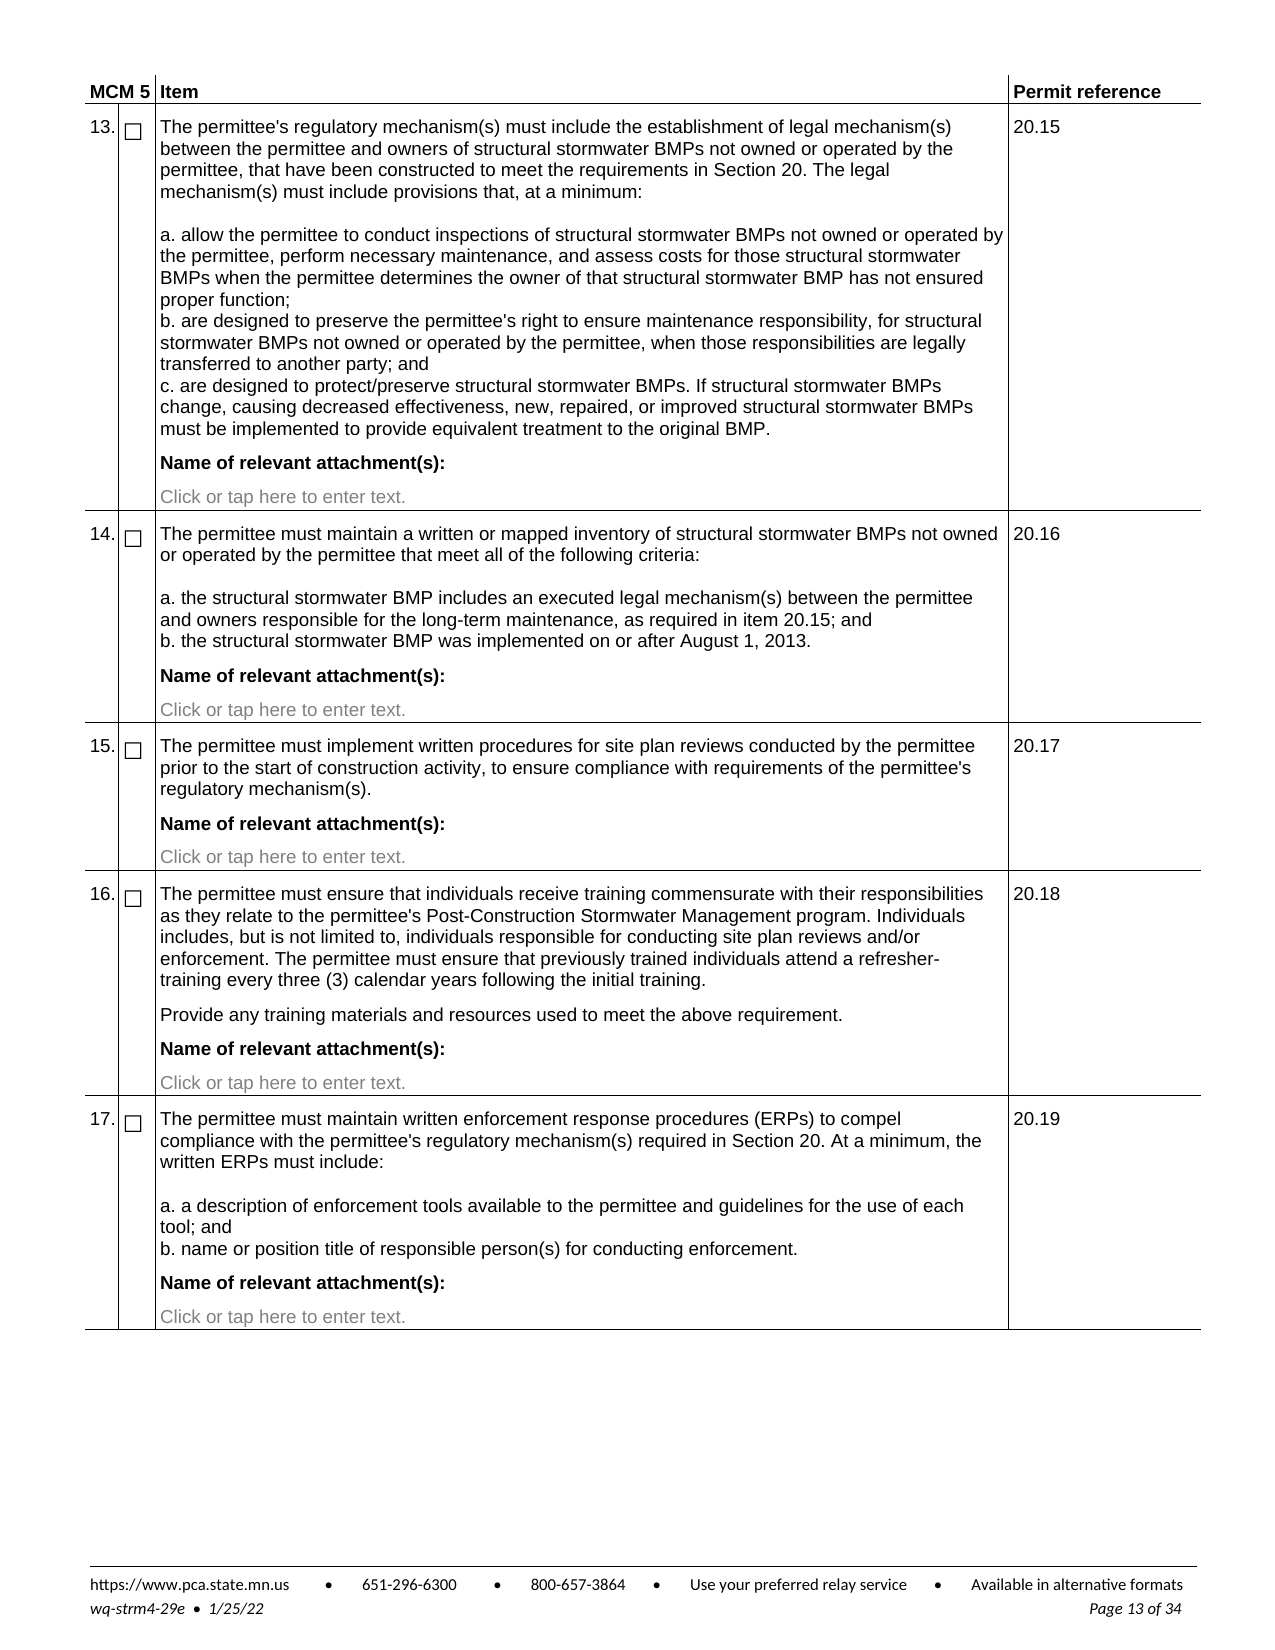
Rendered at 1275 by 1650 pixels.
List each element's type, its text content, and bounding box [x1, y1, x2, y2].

table_cell [85, 511, 118, 722]
table_cell 20.16 [1009, 511, 1201, 722]
table_cell [85, 723, 118, 870]
table_cell [85, 104, 118, 509]
table_cell The permittee's regulatory mechanism(s) must include the establishment of legal mechanism(s) between the permittee and owners of structural stormwater BMPs not owned or operated by the permittee, that have been constructed to meet the requirements in Section 20. The legal mechanism(s) must include provisions that, at a minimum: a. allow the permittee to conduct inspections of structural stormwater BMPs not owned or operated by the permittee, perform necessary maintenance, and assess costs for those structural stormwater BMPs when the permittee determines the owner of that structural stormwater BMP has not ensured proper function; b. are designed to preserve the permittee's right to ensure maintenance responsibility, for structural stormwater BMPs not owned or operated by the permittee, when those responsibilities are legally transferred to another party; and c. are designed to protect/preserve structural stormwater BMPs. If structural stormwater BMPs change, causing decreased effectiveness, new, repaired, or improved structural stormwater BMPs must be implemented to provide equivalent treatment to the original BMP. Name of relevant attachment(s): [156, 104, 1008, 509]
table_cell 20.18 [1009, 871, 1201, 1095]
table_cell 20.19 [1009, 1096, 1201, 1329]
table_header Permit reference [1009, 75, 1201, 103]
table_cell [85, 1096, 118, 1329]
table_cell [85, 871, 118, 1095]
table_cell The permittee must maintain written enforcement response procedures (ERPs) to compel compliance with the permittee's regulatory mechanism(s) required in Section 20. At a minimum, the written ERPs must include: a. a description of enforcement tools available to the permittee and guidelines for the use of each tool; and b. name or position title of responsible person(s) for conducting enforcement. Name of relevant attachment(s): [156, 1096, 1008, 1329]
table_cell The permittee must ensure that individuals receive training commensurate with their responsibilities as they relate to the permittee's Post-Construction Stormwater Management program. Individuals includes, but is not limited to, individuals responsible for conducting site plan reviews and/or enforcement. The permittee must ensure that previously trained individuals attend a refresher-training every three (3) calendar years following the initial training. Provide any training materials and resources used to meet the above requirement. Name of relevant attachment(s): [156, 871, 1008, 1095]
table_cell 20.15 [1009, 104, 1201, 509]
table_header MCM 5 [85, 75, 155, 103]
table_cell The permittee must implement written procedures for site plan reviews conducted by the permittee prior to the start of construction activity, to ensure compliance with requirements of the permittee's regulatory mechanism(s). Name of relevant attachment(s): [156, 723, 1008, 870]
table_header Item [156, 75, 1008, 103]
table_cell The permittee must maintain a written or mapped inventory of structural stormwater BMPs not owned or operated by the permittee that meet all of the following criteria: a. the structural stormwater BMP includes an executed legal mechanism(s) between the permittee and owners responsible for the long-term maintenance, as required in item 20.15; and b. the structural stormwater BMP was implemented on or after August 1, 2013. Name of relevant attachment(s): [156, 511, 1008, 722]
table_cell 20.17 [1009, 723, 1201, 870]
